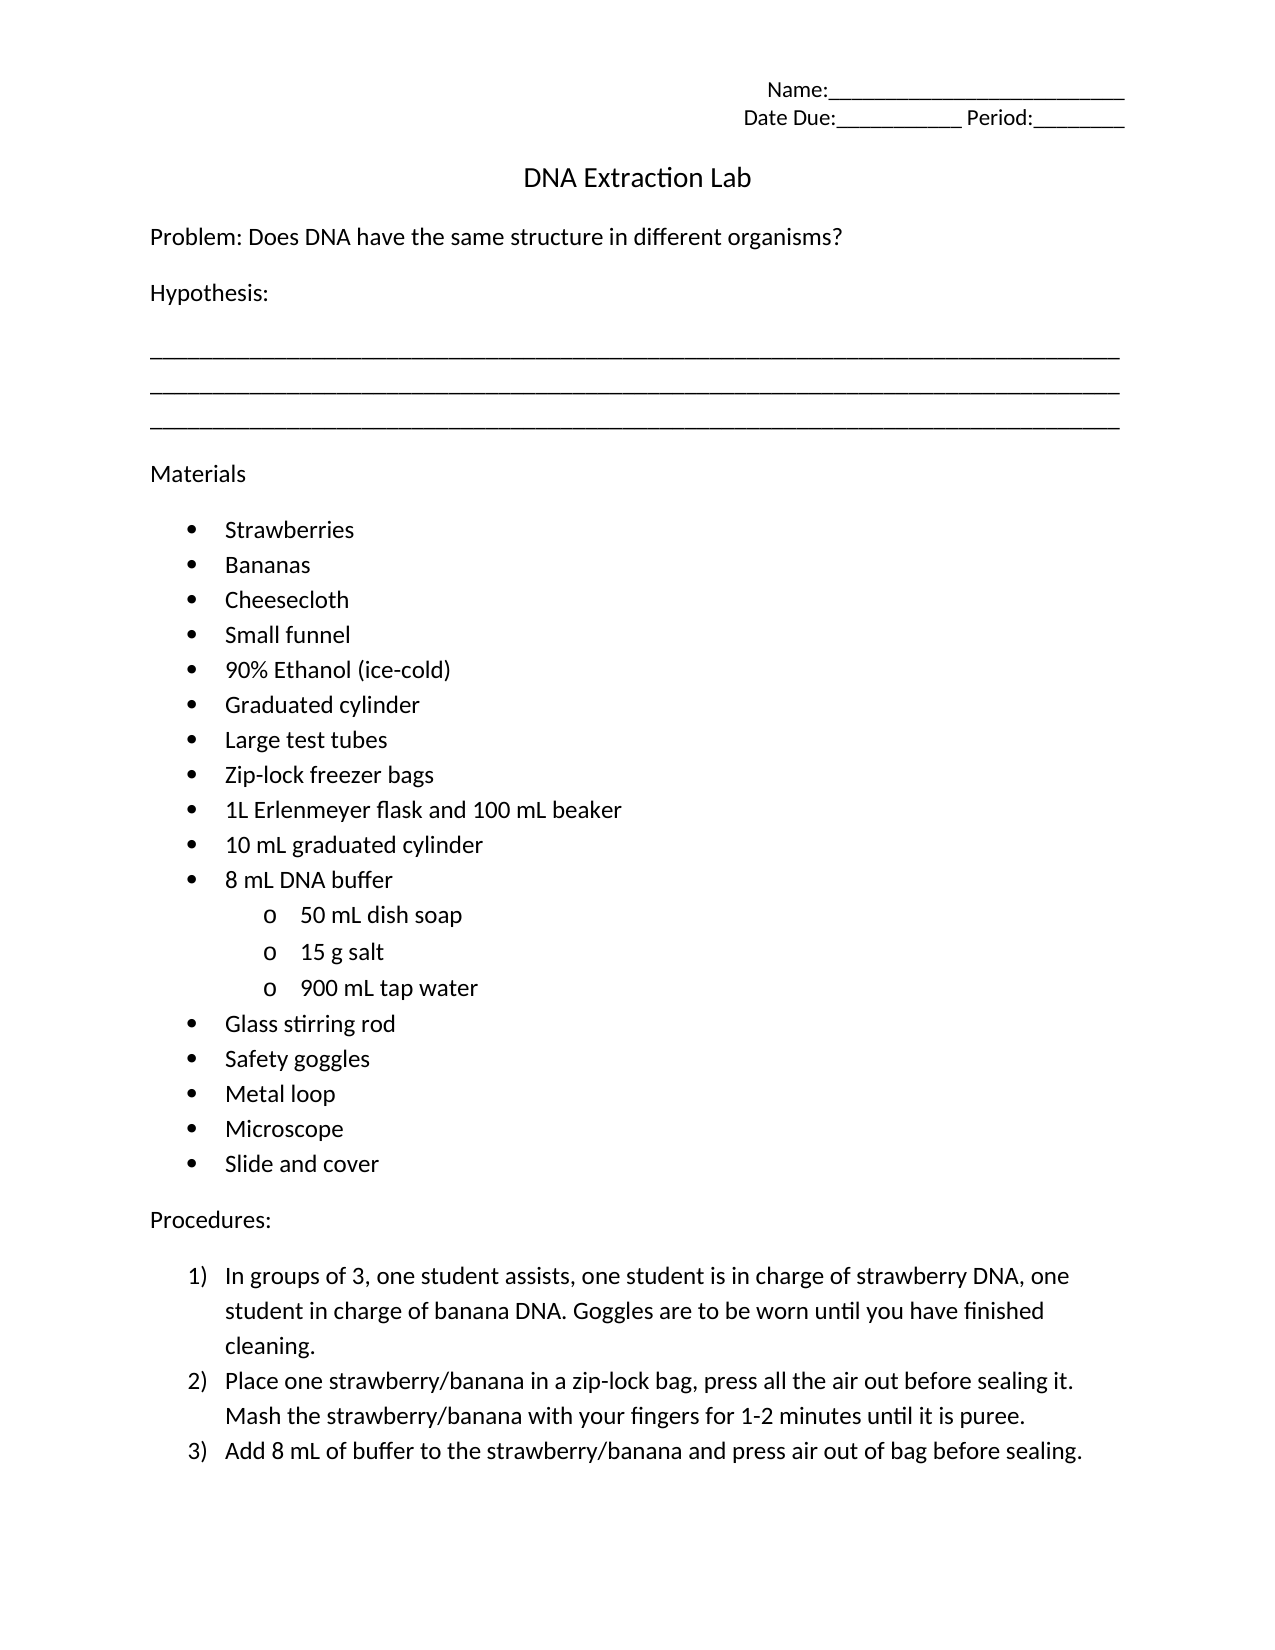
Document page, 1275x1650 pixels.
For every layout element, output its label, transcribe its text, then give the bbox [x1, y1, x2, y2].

list 90% Ethanol (ice-cold) [187, 654, 1125, 685]
list Graduated cylinder [187, 689, 1125, 720]
list 900 mL tap water [262, 972, 1125, 1004]
list Safety goggles [187, 1043, 1125, 1074]
list Microscope [187, 1113, 1125, 1144]
list 8 mL DNA buffer [187, 864, 1125, 895]
list Large test tubes [187, 724, 1125, 755]
text Materials [150, 458, 1125, 489]
text Problem: Does DNA have the same structure in different organisms? [150, 221, 1125, 251]
list In groups of 3, one student assists, one student is in charge of strawberry DNA, one student in charge of banana DNA. Goggles are to be worn until you have finished cleaning. [187, 1260, 1125, 1361]
list Glass stirring rod [187, 1008, 1125, 1039]
list Strawberries [187, 514, 1125, 545]
list Slide and cover [187, 1148, 1125, 1179]
list Bananas [187, 549, 1125, 580]
text __________________________________________________________________________________________________________________________________________________________________________________________________________________________________________ [150, 332, 1125, 433]
text Procedures: [150, 1204, 1125, 1235]
list Metal loop [187, 1078, 1125, 1109]
list 15 g salt [262, 936, 1125, 967]
list Small funnel [187, 619, 1125, 650]
list 10 mL graduated cylinder [187, 829, 1125, 860]
text DNA Extraction Lab [150, 159, 1125, 195]
list 50 mL dish soap [262, 899, 1125, 931]
list Place one strawberry/banana in a zip-lock bag, press all the air out before sealing it. Mash the strawberry/banana with your fingers for 1-2 minutes until it is puree. [187, 1365, 1125, 1431]
text Hypothesis: [150, 277, 1125, 307]
list Add 8 mL of buffer to the strawberry/banana and press air out of bag before sealing. [187, 1435, 1125, 1466]
list Zip-lock freezer bags [187, 759, 1125, 790]
list 1L Erlenmeyer flask and 100 mL beaker [187, 794, 1125, 825]
list Cheesecloth [187, 584, 1125, 615]
